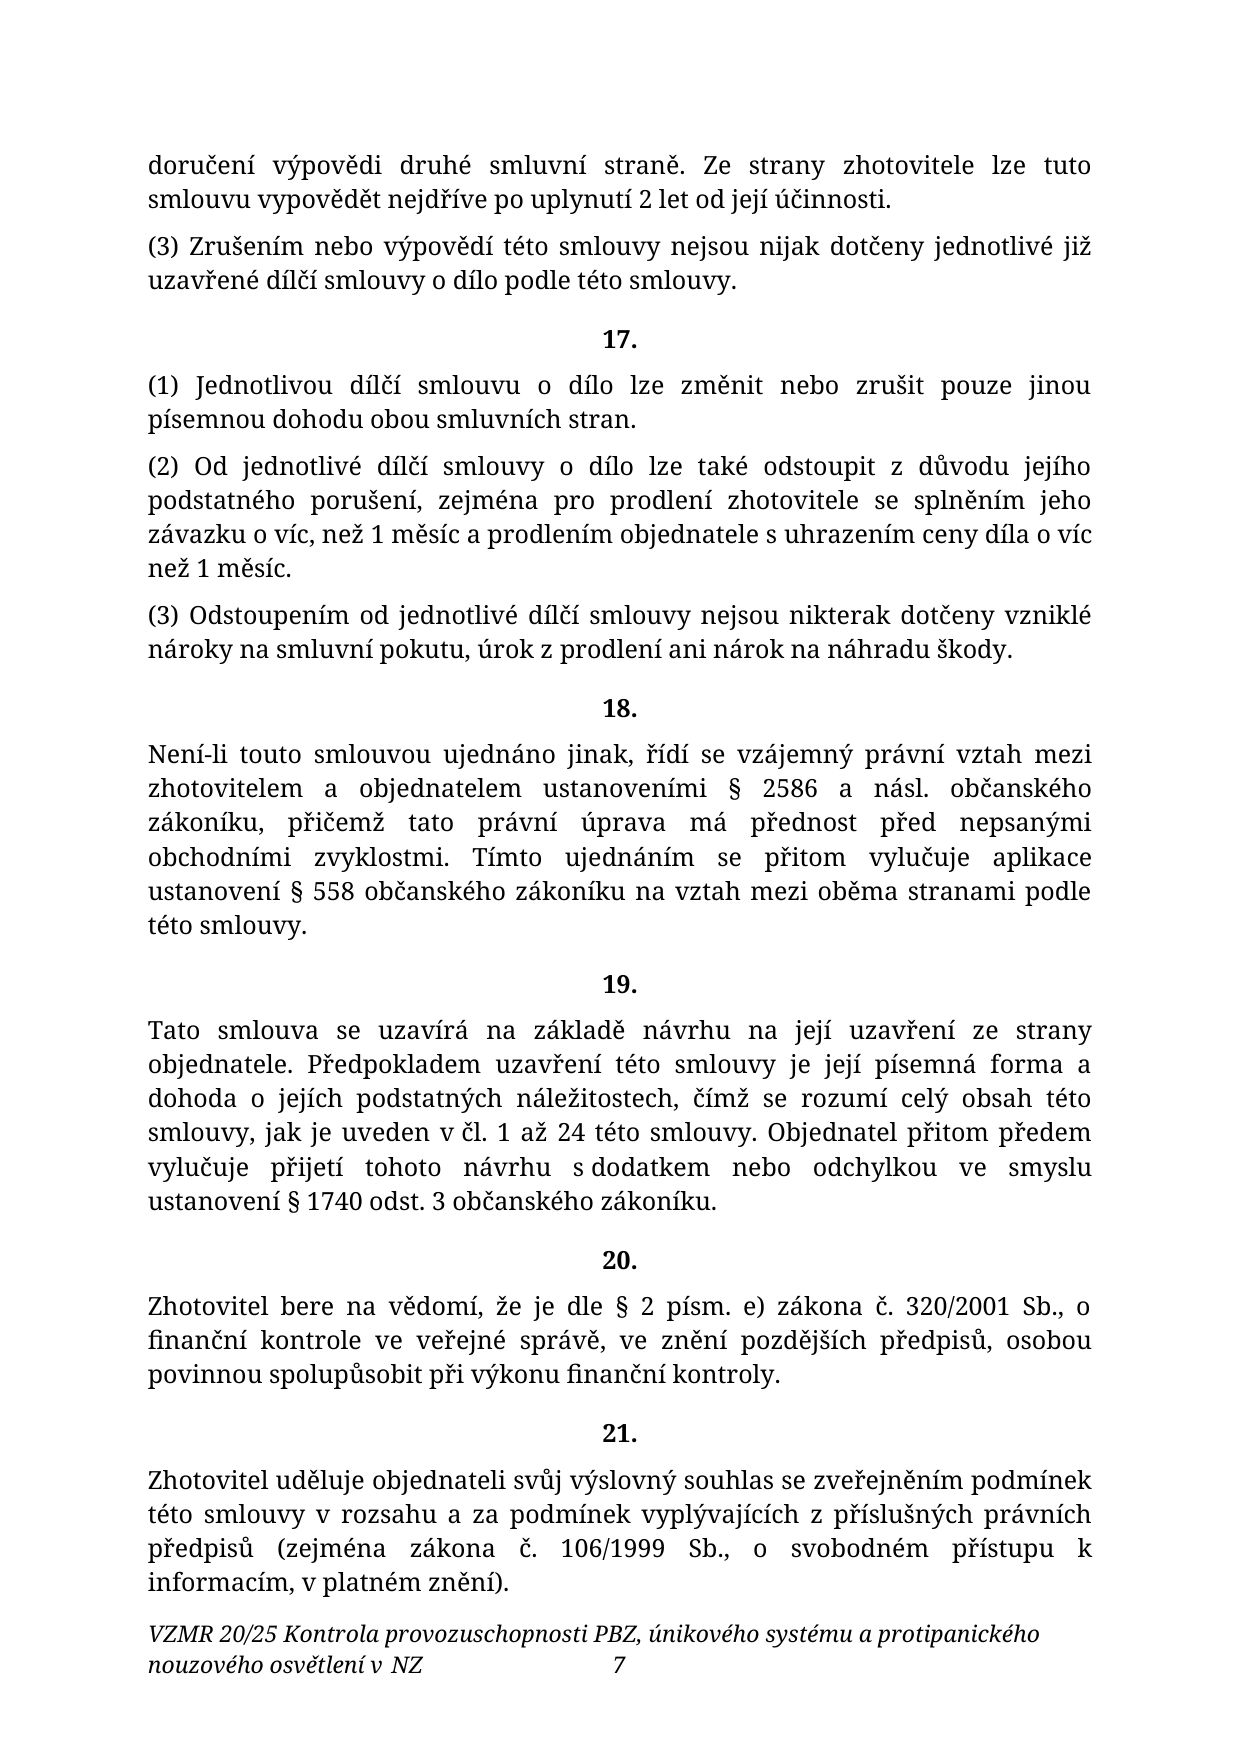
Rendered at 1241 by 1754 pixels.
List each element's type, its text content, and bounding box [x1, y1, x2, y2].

text 21. [148, 1416, 1093, 1450]
text (1) Jednotlivou dílčí smlouvu o dílo lze změnit nebo zrušit pouze jinou písemnou dohodu obou smluvních stran. [148, 368, 1093, 436]
text 18. [148, 690, 1093, 724]
text Tato smlouva se uzavírá na základě návrhu na její uzavření ze strany objednatele. Předpokladem uzavření této smlouvy je její písemná forma a dohoda o jejích podstatných náležitostech, čímž se rozumí celý obsah této smlouvy, jak je uveden v čl. 1 až 24 této smlouvy. Objednatel přitom předem vylučuje přijetí tohoto návrhu s dodatkem nebo odchylkou ve smyslu ustanovení § 1740 odst. 3 občanského zákoníku. [148, 1013, 1093, 1217]
text 20. [148, 1242, 1093, 1276]
text Není-li touto smlouvou ujednáno jinak, řídí se vzájemný právní vztah mezi zhotovitelem a objednatelem ustanoveními § 2586 a násl. občanského zákoníku, přičemž tato právní úprava má přednost před nepsanými obchodními zvyklostmi. Tímto ujednáním se přitom vylučuje aplikace ustanovení § 558 občanského zákoníku na vztah mezi oběma stranami podle této smlouvy. [148, 737, 1093, 941]
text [148, 148, 1093, 216]
text 19. [148, 966, 1093, 1000]
text 17. [148, 321, 1093, 355]
text (3) Zrušením nebo výpovědí této smlouvy nejsou nijak dotčeny jednotlivé již uzavřené dílčí smlouvy o dílo podle této smlouvy. [148, 228, 1093, 296]
text (3) Odstoupením od jednotlivé dílčí smlouvy nejsou nikterak dotčeny vzniklé nároky na smluvní pokutu, úrok z prodlení ani nárok na náhradu škody. [148, 597, 1093, 665]
text (2) Od jednotlivé dílčí smlouvy o dílo lze také odstoupit z důvodu jejího podstatného porušení, zejména pro prodlení zhotovitele se splněním jeho závazku o víc, než 1 měsíc a prodlením objednatele s uhrazením ceny díla o víc než 1 měsíc. [148, 448, 1093, 585]
text Zhotovitel uděluje objednateli svůj výslovný souhlas se zveřejněním podmínek této smlouvy v rozsahu a za podmínek vyplývajících z příslušných právních předpisů (zejména zákona č. 106/1999 Sb., o svobodném přístupu k informacím, v platném znění). [148, 1463, 1093, 1599]
text Zhotovitel bere na vědomí, že je dle § 2 písm. e) zákona č. 320/2001 Sb., o finanční kontrole ve veřejné správě, ve znění pozdějších předpisů, osobou povinnou spolupůsobit při výkonu finanční kontroly. [148, 1289, 1093, 1391]
